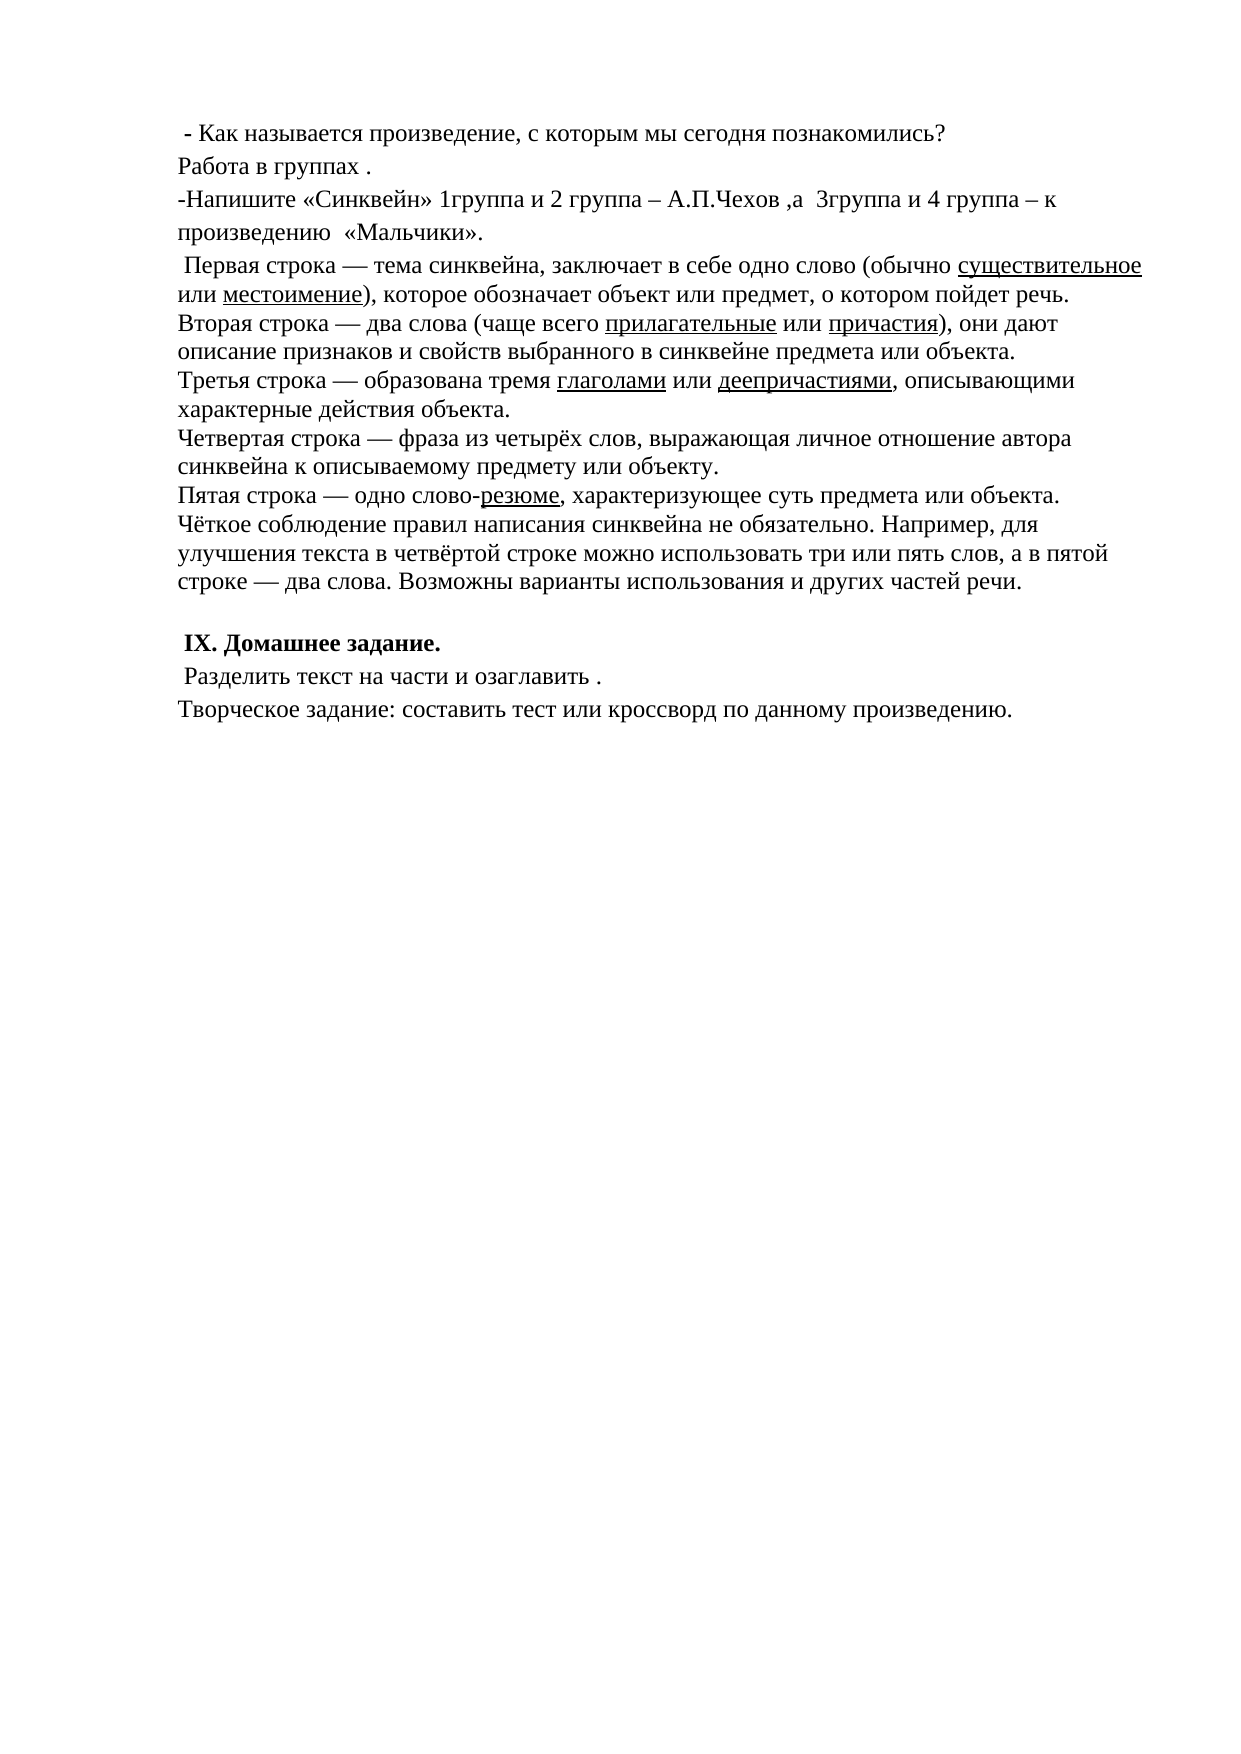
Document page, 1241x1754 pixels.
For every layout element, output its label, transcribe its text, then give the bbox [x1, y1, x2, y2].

text Работа в группах . [177, 151, 1152, 180]
text Разделить текст на части и озаглавить . [177, 661, 1152, 690]
text Вторая строка — два слова (чаще всего прилагательные или причастия), они дают описание признаков и свойств выбранного в синквейне предмета или объекта. [177, 308, 1152, 365]
text Творческое задание: составить тест или кроссворд по данному произведению. [177, 694, 1152, 723]
text -Напишите «Синквейн» 1группа и 2 группа – А.П.Чехов ,а 3группа и 4 группа – к произведению «Мальчики». [177, 184, 1152, 246]
text Чёткое соблюдение правил написания синквейна не обязательно. Например, для улучшения текста в четвёртой строке можно использовать три или пять слов, а в пятой строке — два слова. Возможны варианты использования и других частей речи. [177, 509, 1152, 595]
text Первая строка — тема синквейна, заключает в себе одно слово (обычно существительное или местоимение), которое обозначает объект или предмет, о котором пойдет речь. [177, 250, 1152, 308]
text Третья строка — образована тремя глаголами или деепричастиями, описывающими характерные действия объекта. [177, 365, 1152, 423]
text - Как называется произведение, с которым мы сегодня познакомились? [177, 118, 1152, 147]
text Пятая строка — одно слово-резюме, характеризующее суть предмета или объекта. [177, 480, 1152, 509]
text IХ. Домашнее задание. [177, 628, 1152, 657]
text Четвертая строка — фраза из четырёх слов, выражающая личное отношение автора синквейна к описываемому предмету или объекту. [177, 423, 1152, 480]
